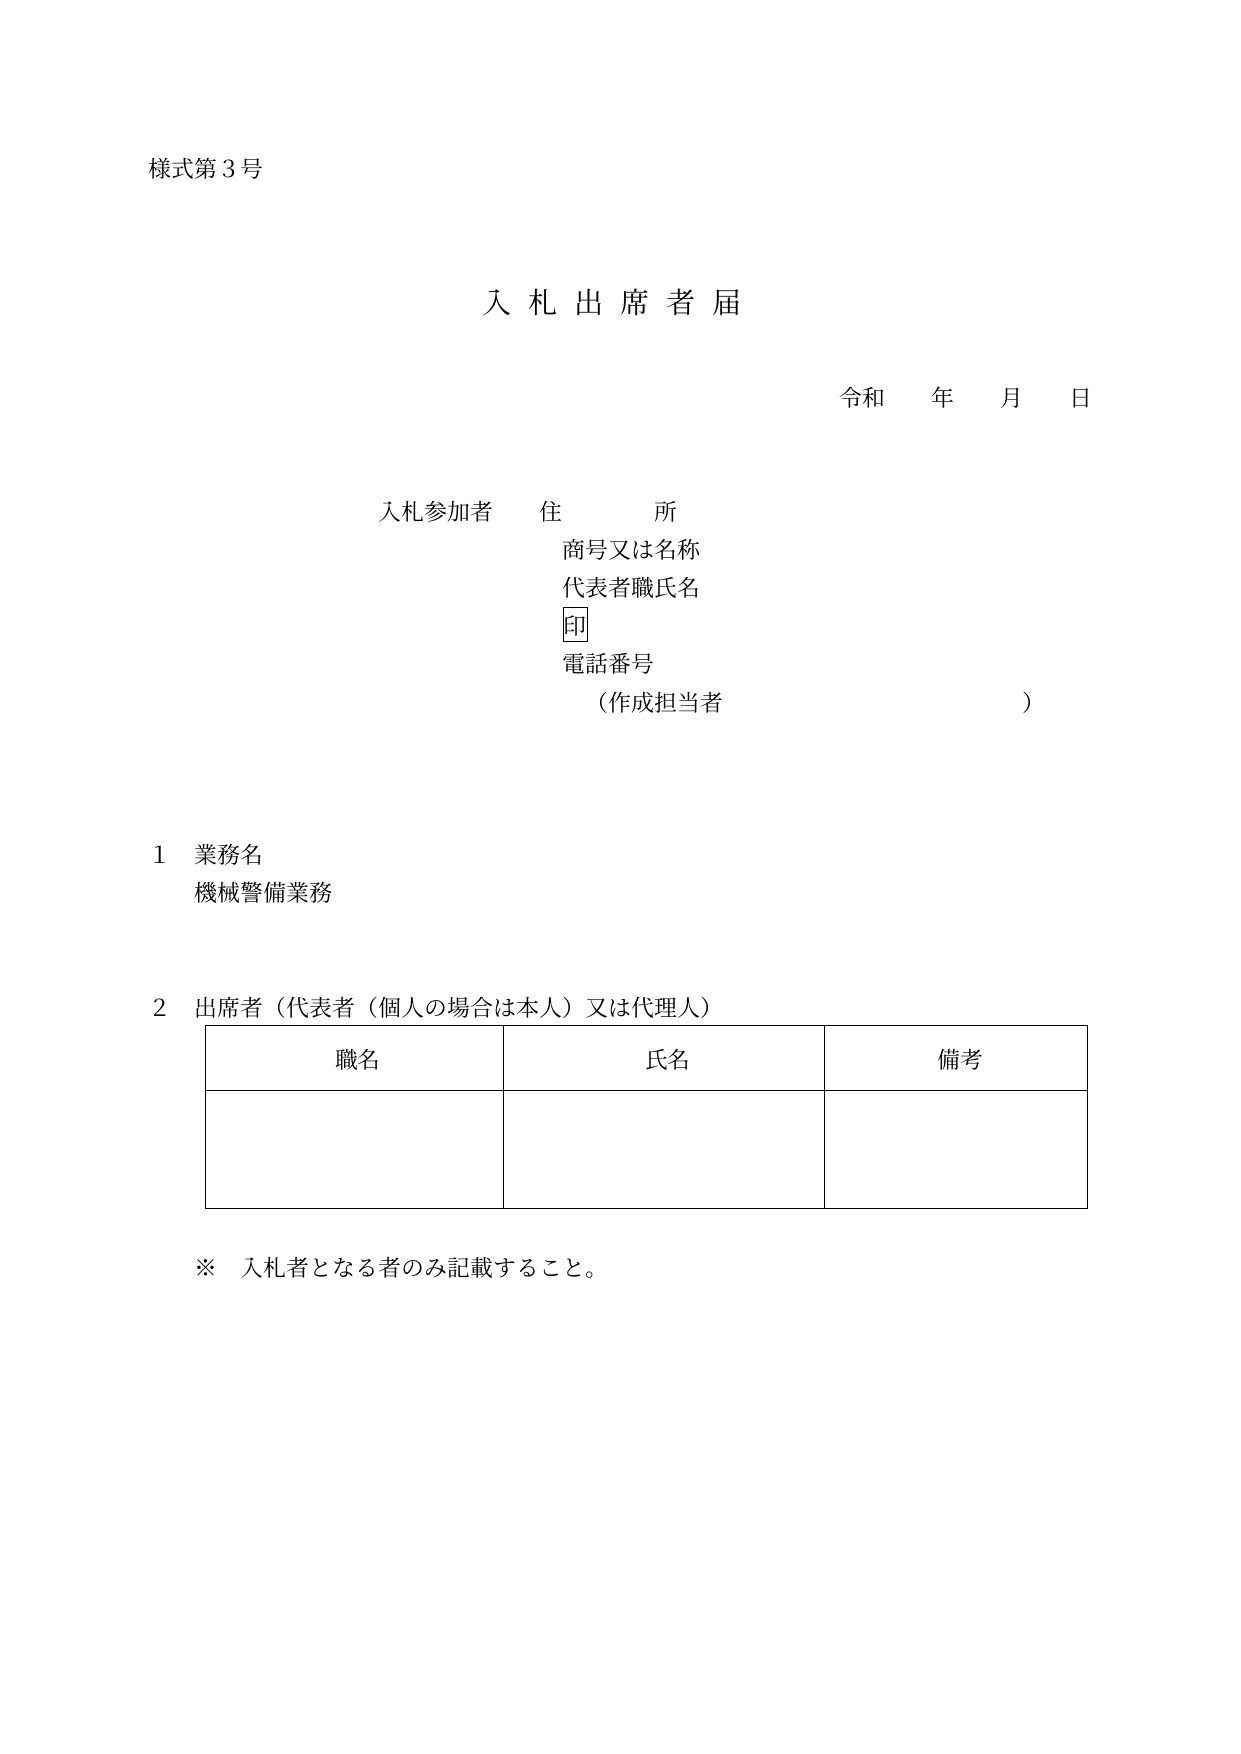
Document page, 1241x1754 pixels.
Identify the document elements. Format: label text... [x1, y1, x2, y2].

text １ 業務名 [148, 834, 1092, 873]
table_cell [206, 1091, 503, 1208]
table_header 備考 [825, 1026, 1087, 1090]
text 機械警備業務 [148, 873, 1092, 911]
text 入札出席者届 [148, 263, 1092, 339]
text 様式第３号 [148, 148, 1092, 186]
table_header 氏名 [504, 1026, 824, 1090]
text 電話番号 [551, 644, 1092, 682]
table_cell [825, 1091, 1087, 1208]
text （作成担当者 ） [551, 682, 1092, 720]
table_cell [504, 1091, 824, 1208]
text 入札参加者 住 所 [148, 491, 1092, 529]
text ２ 出席者（代表者（個人の場合は本人）又は代理人） [148, 987, 1092, 1025]
text ※ 入札者となる者のみ記載すること。 [148, 1247, 1092, 1286]
text 代表者職氏名 印 [551, 568, 1092, 644]
text 商号又は名称 [551, 529, 1092, 568]
table_header 職名 [206, 1026, 503, 1090]
text 令和 年 月 日 [148, 377, 1092, 415]
